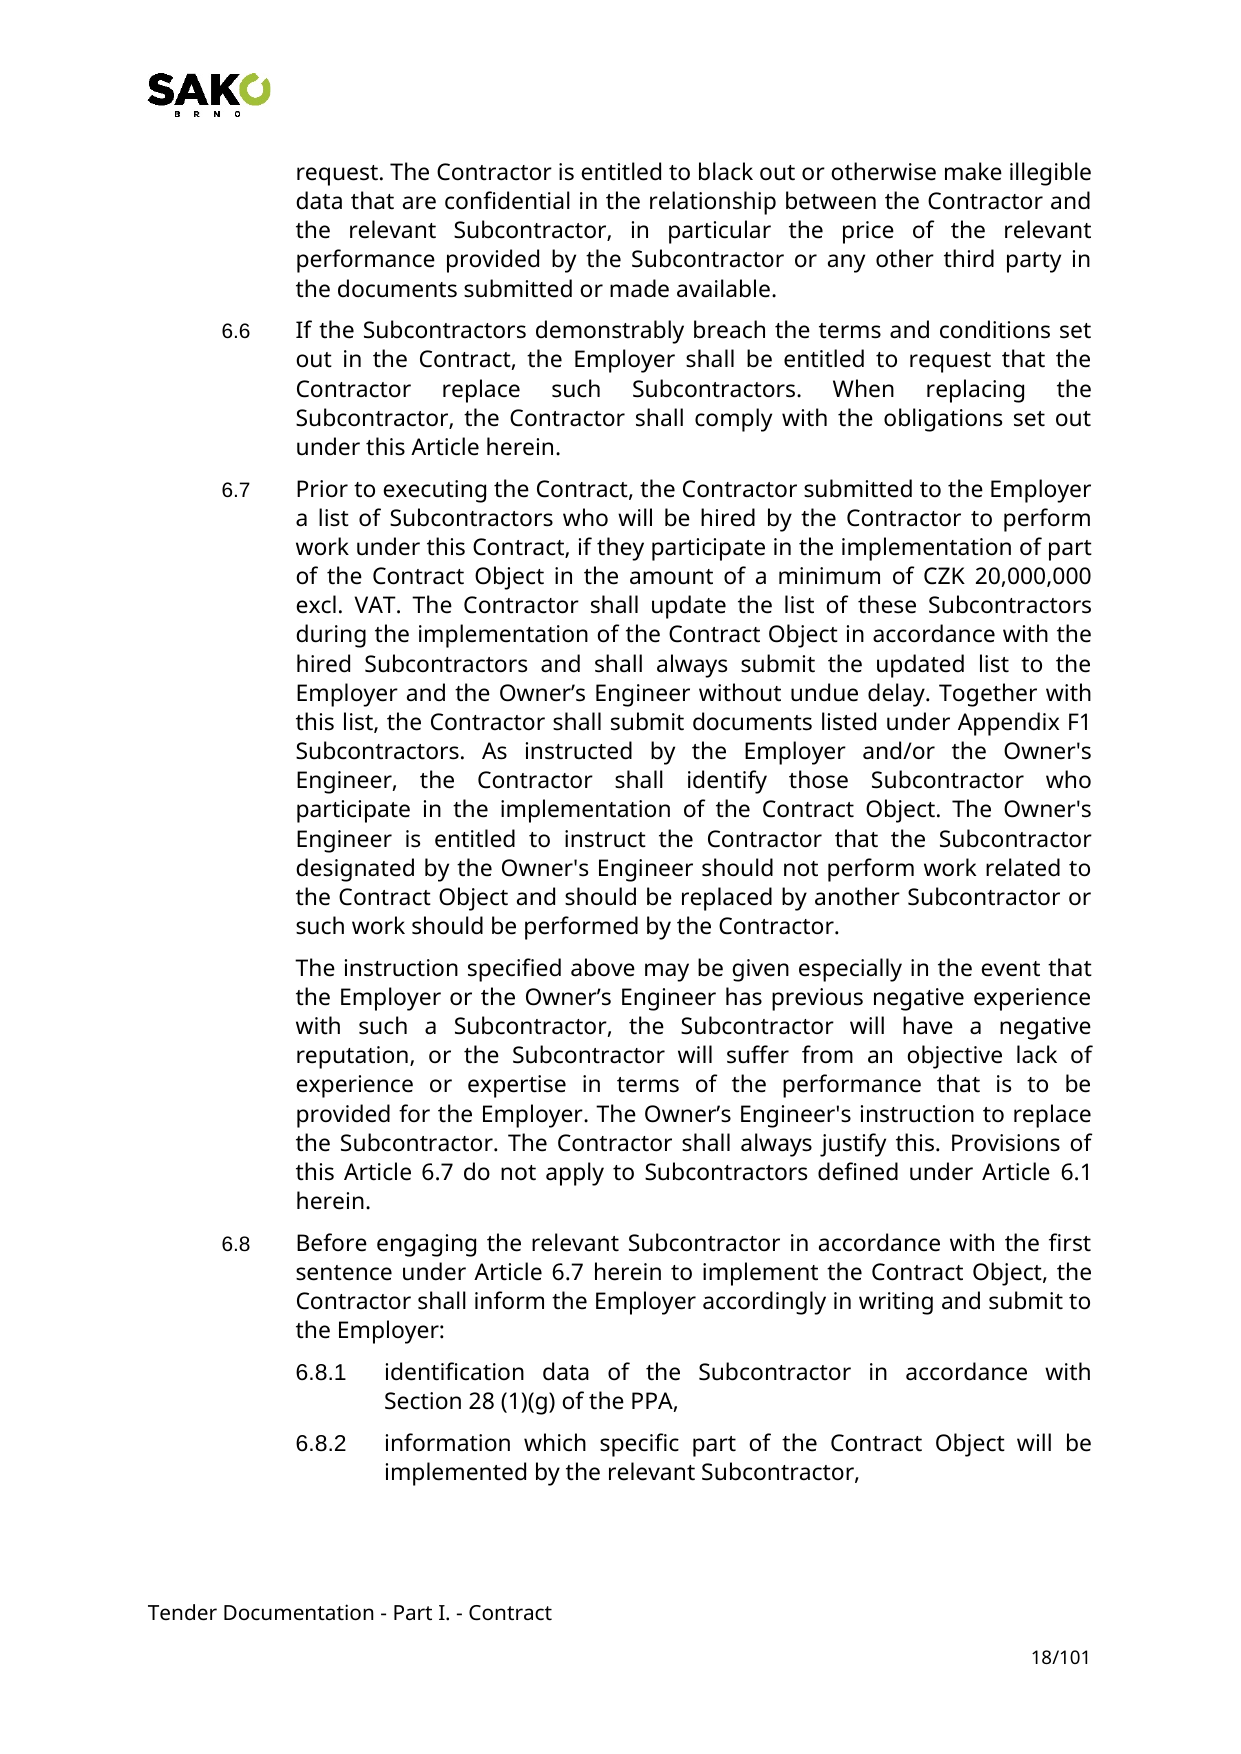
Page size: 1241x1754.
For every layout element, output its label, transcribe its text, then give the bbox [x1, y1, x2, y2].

picture [147, 73, 271, 117]
list If the Subcontractors demonstrably breach the terms and conditions set out in the Contract, the Employer shall be entitled to request that the Contractor replace such Subcontractors. When replacing the Subcontractor, the Contractor shall comply with the obligations set out under this Article herein. [221, 315, 1093, 461]
list Prior to executing the Contract, the Contractor submitted to the Employer a list of Subcontractors who will be hired by the Contractor to perform work under this Contract, if they participate in the implementation of part of the Contract Object in the amount of a minimum of CZK 20,000,000 excl. VAT. The Contractor shall update the list of these Subcontractors during the implementation of the Contract Object in accordance with the hired Subcontractors and shall always submit the updated list to the Employer and the Owner’s Engineer without undue delay. Together with this list, the Contractor shall submit documents listed under Appendix F1 Subcontractors. As instructed by the Employer and/or the Owner's Engineer, the Contractor shall identify those Subcontractor who participate in the implementation of the Contract Object. The Owner's Engineer is entitled to instruct the Contractor that the Subcontractor designated by the Owner's Engineer should not perform work related to the Contract Object and should be replaced by another Subcontractor or such work should be performed by the Contractor. [221, 474, 1093, 940]
list identification data of the Subcontractor in accordance with Section 28 (1)(g) of the PPA, [295, 1357, 1093, 1415]
text The instruction specified above may be given especially in the event that the Employer or the Owner’s Engineer has previous negative experience with such a Subcontractor, the Subcontractor will have a negative reputation, or the Subcontractor will suffer from an objective lack of experience or expertise in terms of the performance that is to be provided for the Employer. The Owner’s Engineer's instruction to replace the Subcontractor. The Contractor shall always justify this. Provisions of this Article 6.7 do not apply to Subcontractors defined under Article 6.1 herein. [295, 953, 1093, 1215]
list Before engaging the relevant Subcontractor in accordance with the first sentence under Article 6.7 herein to implement the Contract Object, the Contractor shall inform the Employer accordingly in writing and submit to the Employer: [221, 1228, 1093, 1344]
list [221, 157, 1093, 303]
list information which specific part of the Contract Object will be implemented by the relevant Subcontractor, [601, 1458, 1093, 1486]
